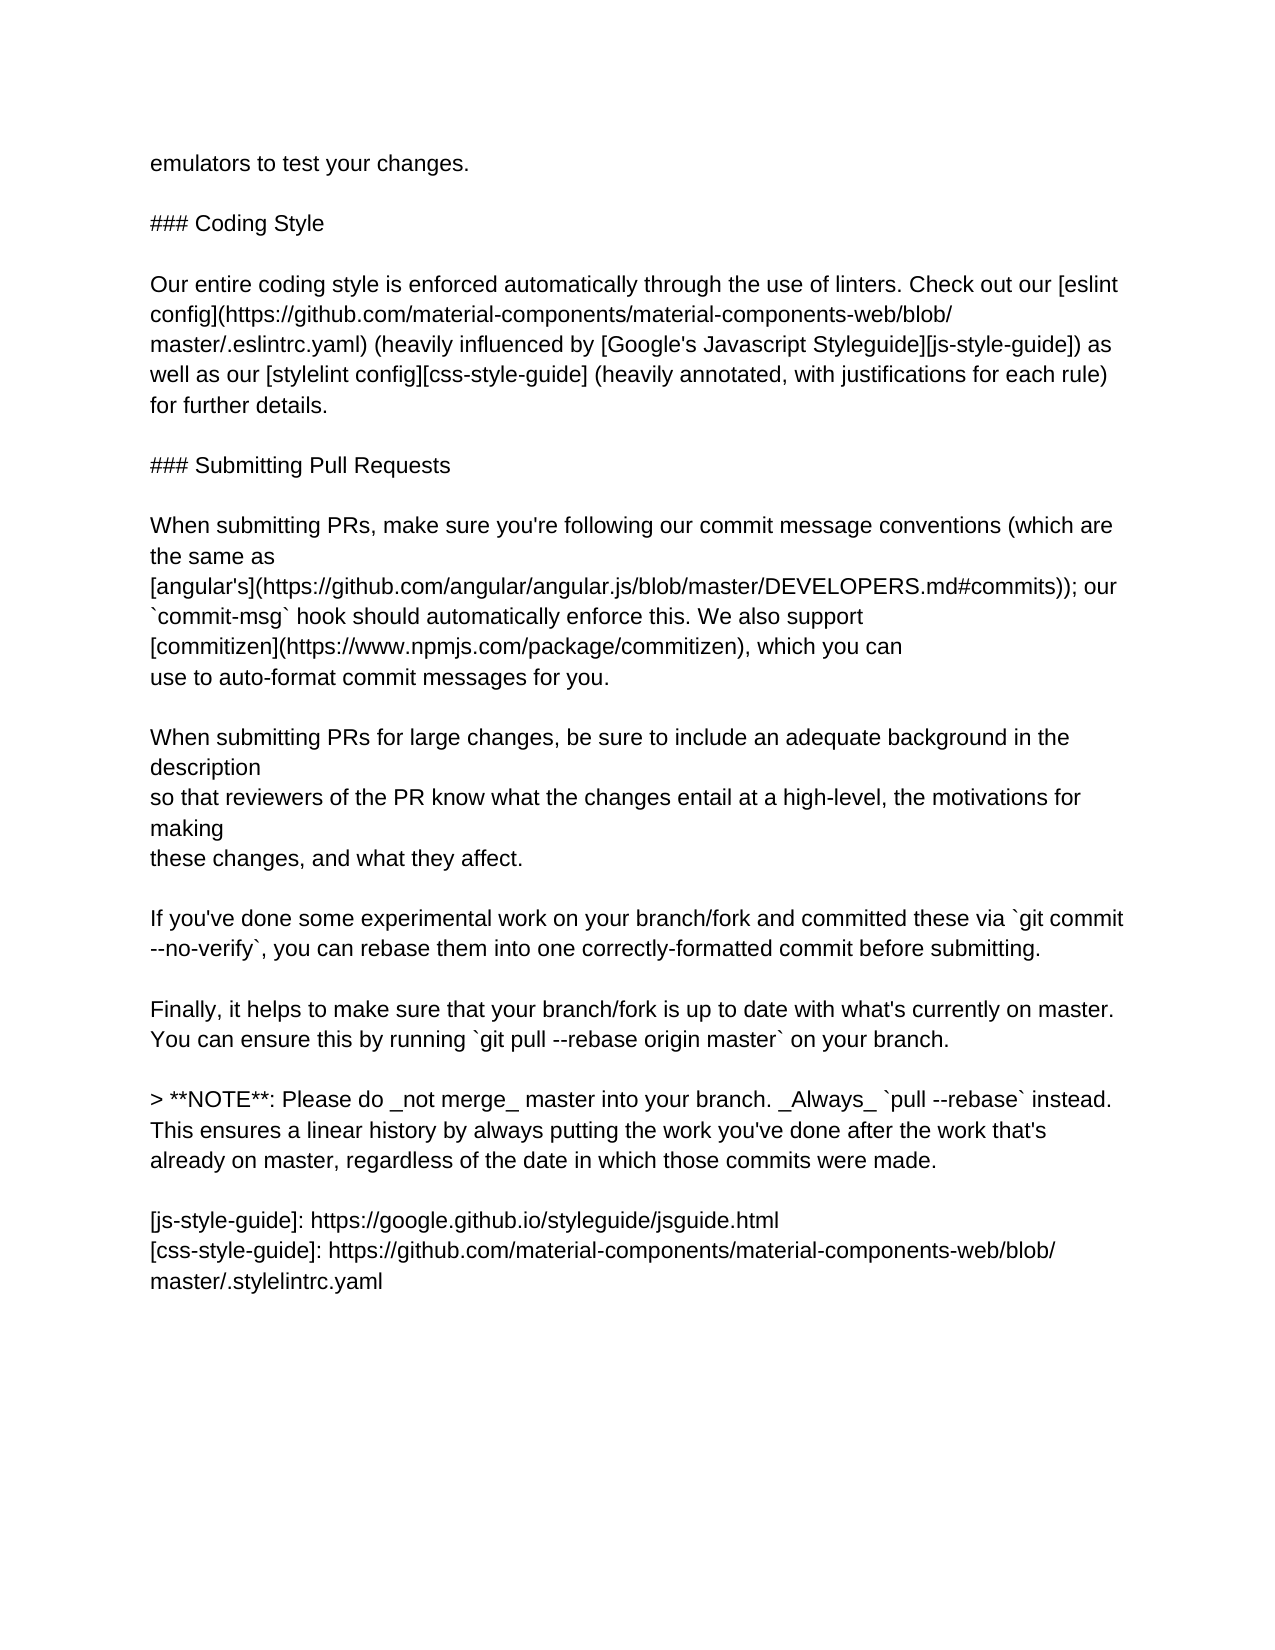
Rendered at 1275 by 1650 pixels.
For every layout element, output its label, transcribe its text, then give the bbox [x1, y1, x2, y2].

text these changes, and what they affect. [150, 845, 1125, 871]
text ### Submitting Pull Requests [150, 452, 1125, 478]
text Our entire coding style is enforced automatically through the use of linters. Check out our [eslint config](https://github.com/material-components/material-components-web/blob/master/.eslintrc.yaml) (heavily influenced by [Google's Javascript Styleguide][js-style-guide]) as well as our [stylelint config][css-style-guide] (heavily annotated, with justifications for each rule) for further details. [150, 271, 1125, 418]
text Finally, it helps to make sure that your branch/fork is up to date with what's currently on master. You can ensure this by running `git pull --rebase origin master` on your branch. [150, 996, 1125, 1052]
text [js-style-guide]: https://google.github.io/styleguide/jsguide.html [150, 1207, 1125, 1234]
text When submitting PRs, make sure you're following our commit message conventions (which are the same as [angular's](https://github.com/angular/angular.js/blob/master/DEVELOPERS.md#commits)); our `commit-msg` hook should automatically enforce this. We also support [commitizen](https://www.npmjs.com/package/commitizen), which you can [150, 512, 1125, 660]
text When submitting PRs for large changes, be sure to include an adequate background in the description [150, 724, 1125, 781]
text If you've done some experimental work on your branch/fork and committed these via `git commit --no-verify`, you can rebase them into one correctly-formatted commit before submitting. [150, 905, 1125, 962]
text so that reviewers of the PR know what the changes entail at a high-level, the motivations for making [150, 784, 1125, 841]
text [css-style-guide]: https://github.com/material-components/material-components-web/blob/master/.stylelintrc.yaml [150, 1237, 1125, 1294]
text ### Coding Style [150, 210, 1125, 237]
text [150, 150, 1125, 176]
text > **NOTE**: Please do _not merge_ master into your branch. _Always_ `pull --rebase` instead. This ensures a linear history by always putting the work you've done after the work that's already on master, regardless of the date in which those commits were made. [150, 1086, 1125, 1173]
text use to auto-format commit messages for you. [150, 663, 1125, 690]
